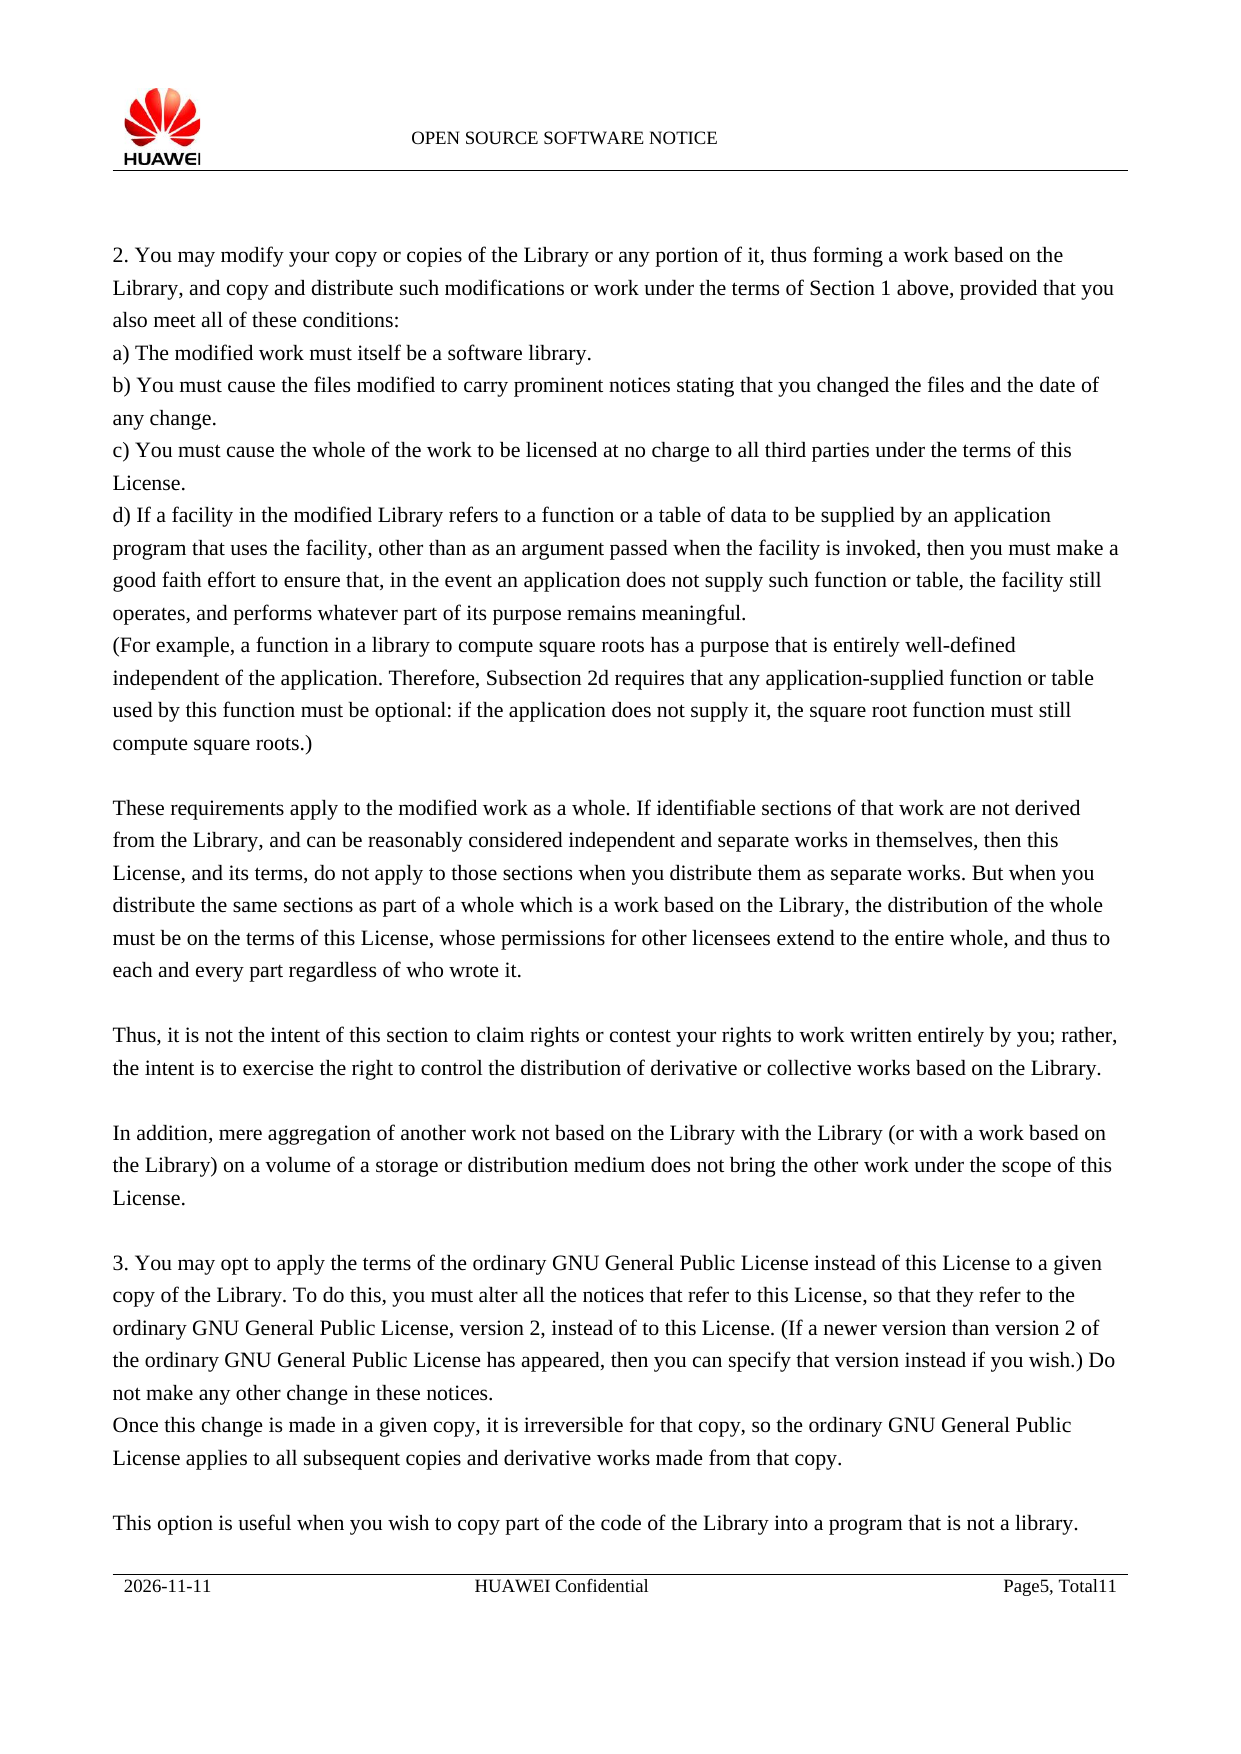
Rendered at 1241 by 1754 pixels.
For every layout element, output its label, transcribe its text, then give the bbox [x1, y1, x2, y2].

picture [124, 88, 201, 165]
